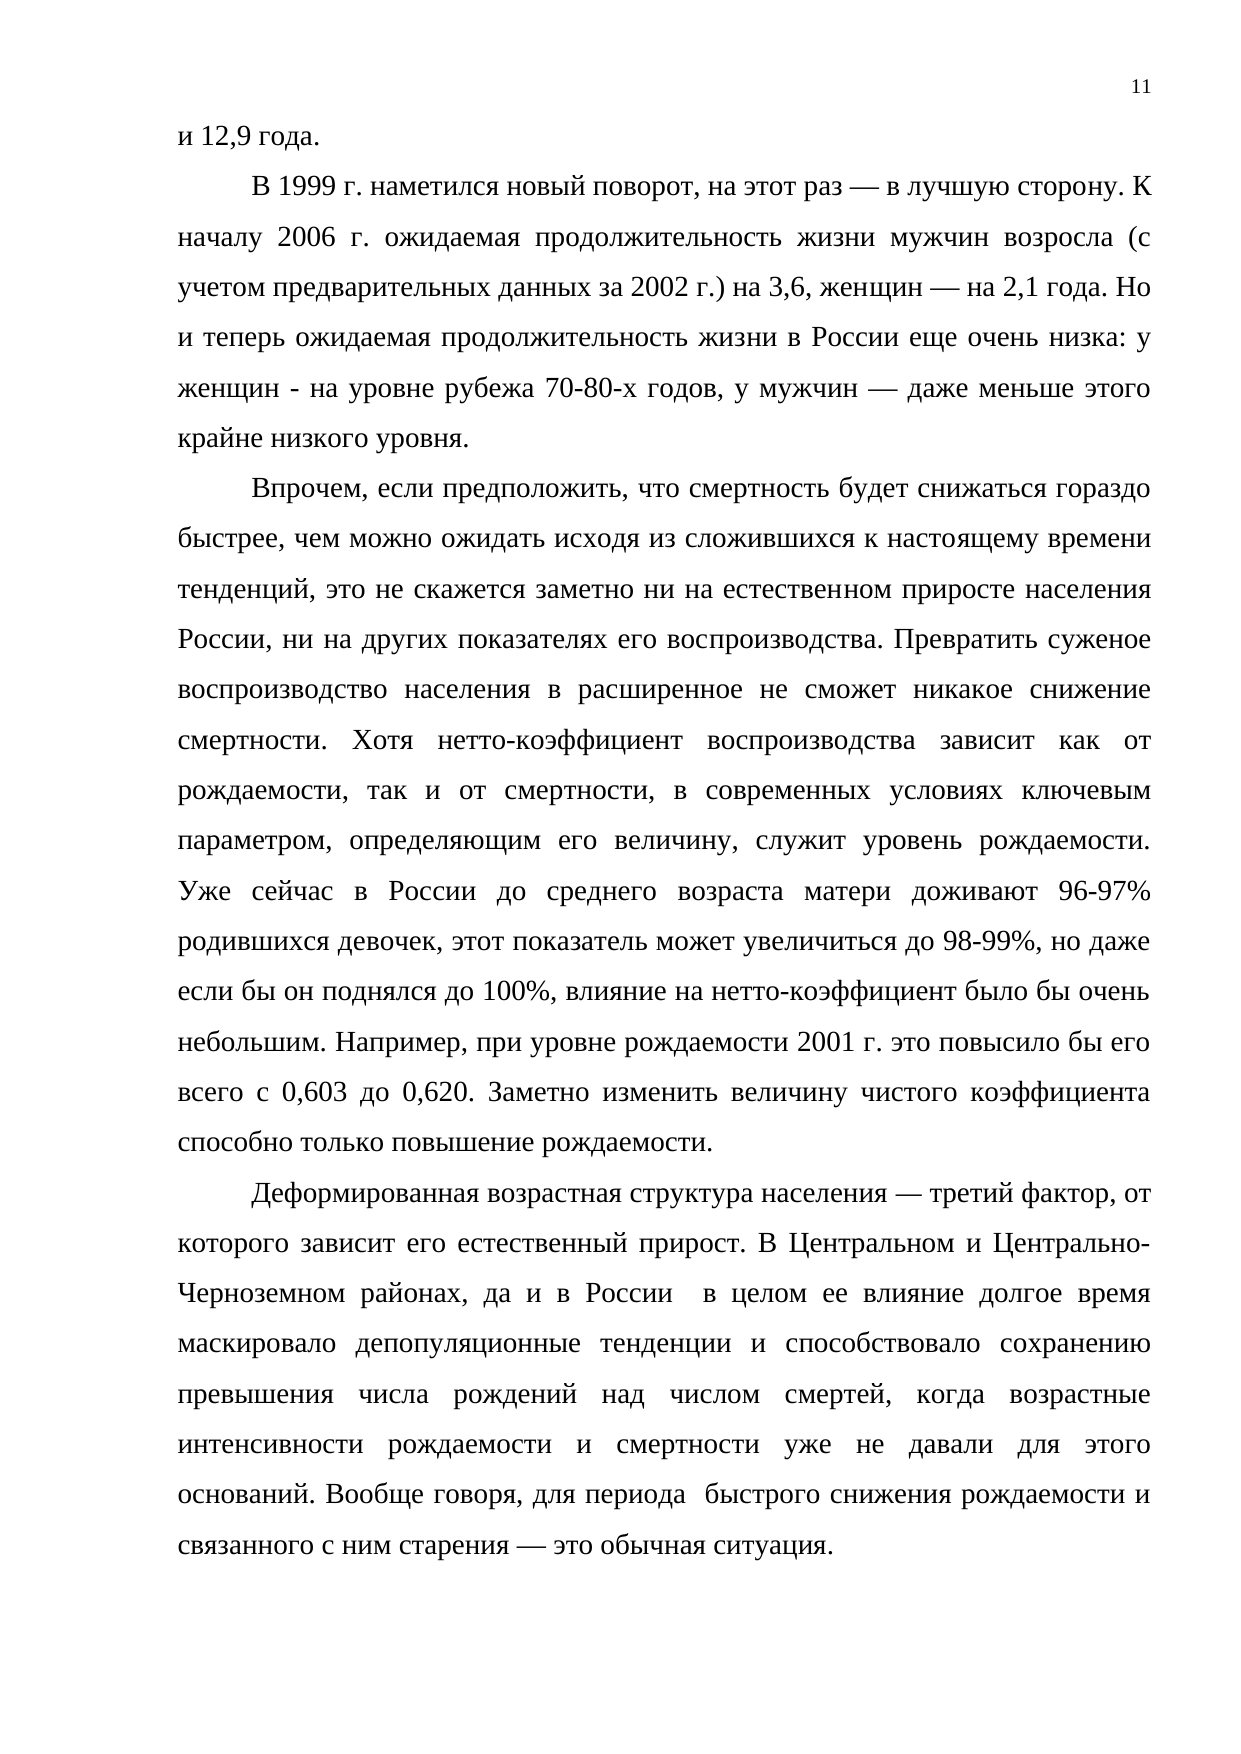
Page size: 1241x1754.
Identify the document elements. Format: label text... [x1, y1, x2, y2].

text Деформированная возрастная структура населения — третий фактор, от которого зависит его естественный прирост. В Центральном и Центрально-Черноземном районах, да и в России в целом ее влияние долгое время маскировало депопуляционные тенденции и способствовало сохранению превышения числа рождений над числом смертей, когда возрастные интенсивности рождаемости и смертности уже не давали для этого оснований. Вообще говоря, для периода быстрого снижения рождаемости и связанного с ним старения — это обычная ситуация. [177, 1175, 1152, 1560]
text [177, 118, 1152, 152]
text В 1999 г. наметился новый поворот, на этот раз — в лучшую сторону. К началу 2006 г. ожидаемая продолжительность жизни мужчин возросла (с учетом предварительных данных за 2002 г.) на 3,6, женщин — на 2,1 года. Но и теперь ожидаемая продолжительность жизни в России еще очень низка: у женщин - на уровне рубежа 70-80-х годов, у мужчин — даже меньше этого крайне низкого уровня. [177, 168, 1152, 453]
text Впрочем, если предположить, что смертность будет снижаться гораздо быстрее, чем можно ожидать исходя из сложившихся к настоящему времени тенденций, это не скажется заметно ни на естественном приросте населения России, ни на других показателях его воспроизводства. Превратить суженое воспроизводство населения в расширенное не сможет никакое снижение смертности. Хотя нетто-коэффициент воспроизводства зависит как от рождаемости, так и от смертности, в современных условиях ключевым параметром, определяющим его величину, служит уровень рождаемости. Уже сейчас в России до среднего возраста матери доживают 96-97% родившихся девочек, этот показатель может увеличиться до 98-99%, но даже если бы он поднялся до 100%, влияние на нетто-коэффициент было бы очень небольшим. Например, при уровне рождаемости 2001 г. это повысило бы его всего с 0,603 до 0,620. Заметно изменить величину чистого коэффициента способно только повышение рождаемости. [177, 470, 1152, 1158]
